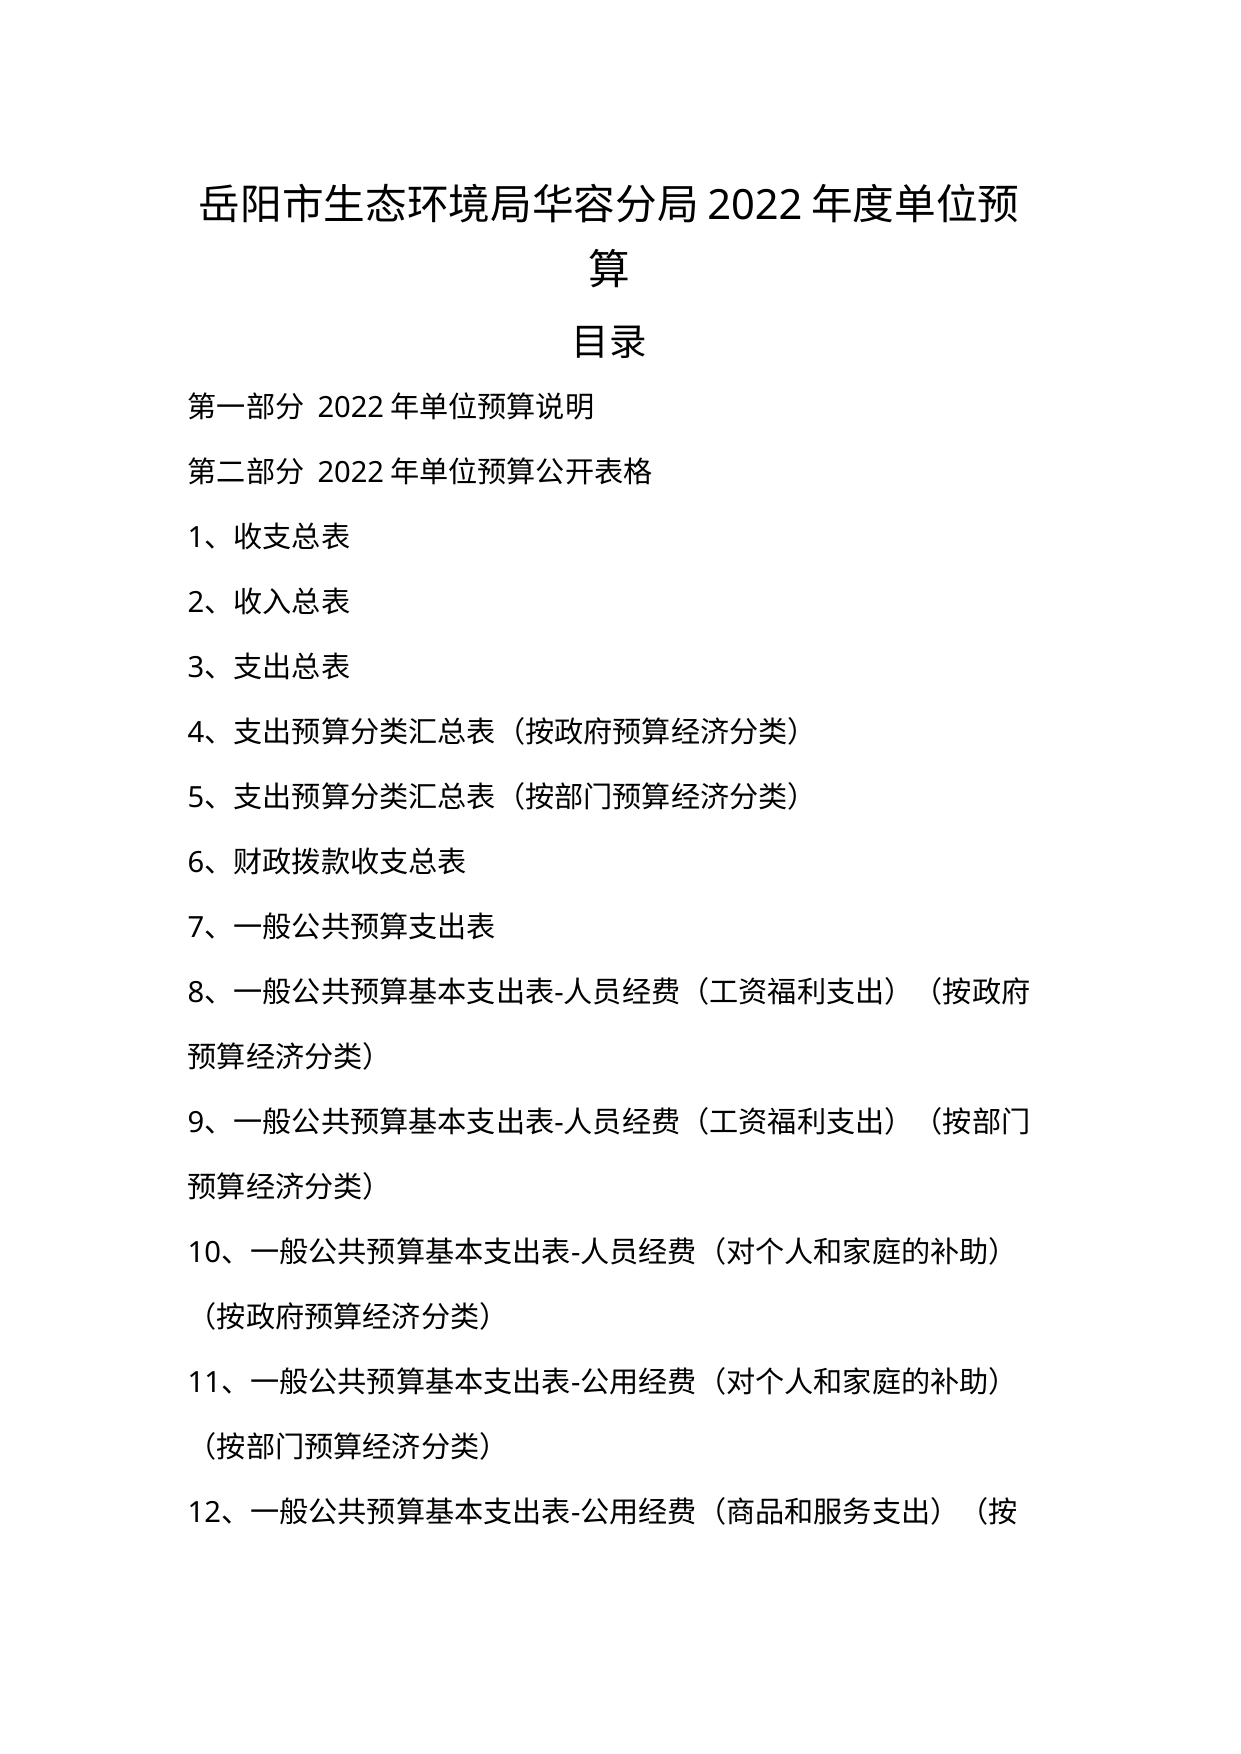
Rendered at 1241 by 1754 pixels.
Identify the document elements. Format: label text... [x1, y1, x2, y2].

table_cell 第二部分 2022年单位预算公开表格 [176, 438, 1041, 503]
table_cell 目录 [176, 306, 1041, 373]
table_header 岳阳市生态环境局华容分局2022年度单位预算 [176, 162, 1041, 306]
table_cell 收支总表 2、收入总表 3、支出总表 4、支出预算分类汇总表（按政府预算经济分类） 5、支出预算分类汇总表（按部门预算经济分类） 6、财政拨款收支总表 7、一般公共预算支出表 8、一般公共预算基本支出表-人员经费（工资福利支出）（按政府预算经济分类） 9、一般公共预算基本支出表-人员经费（工资福利支出）（按部门预算经济分类） 10、一般公共预算基本支出表-人员经费（对个人和家庭的补助）（按政府预算经济分类） 11、一般公共预算基本支出表-公用经费（对个人和家庭的补助）（按部门预算经济分类） 12、一般公共预算基本支出表-公用经费（商品和服务支出）（按政府预算经济分类） 13、一般公共预算基本支出表-人员经费（商品和服务支出）（按部门预算经济分类） 14、一般公共预算“三公”经费支出表 15、政府性基金预算支出表 16、政府性基金预算支出分类汇总表（按政府预算经济分类） 17、政府性基金预算支出分类汇总表（按部门预算经济分类） 18、国有资本经营预算支出表 19、财政专户管理资金预算支出表 20、专项资金预算汇总表 21、项目支出绩效目标表 22、整体支出绩效目标表 23、一般公共预算基本支出表 注：以上单位预算公开报表中，空表表示本单位无相关收支情况。 [176, 503, 1041, 1543]
table_cell 第一部分 2022年单位预算说明 [176, 373, 1041, 438]
